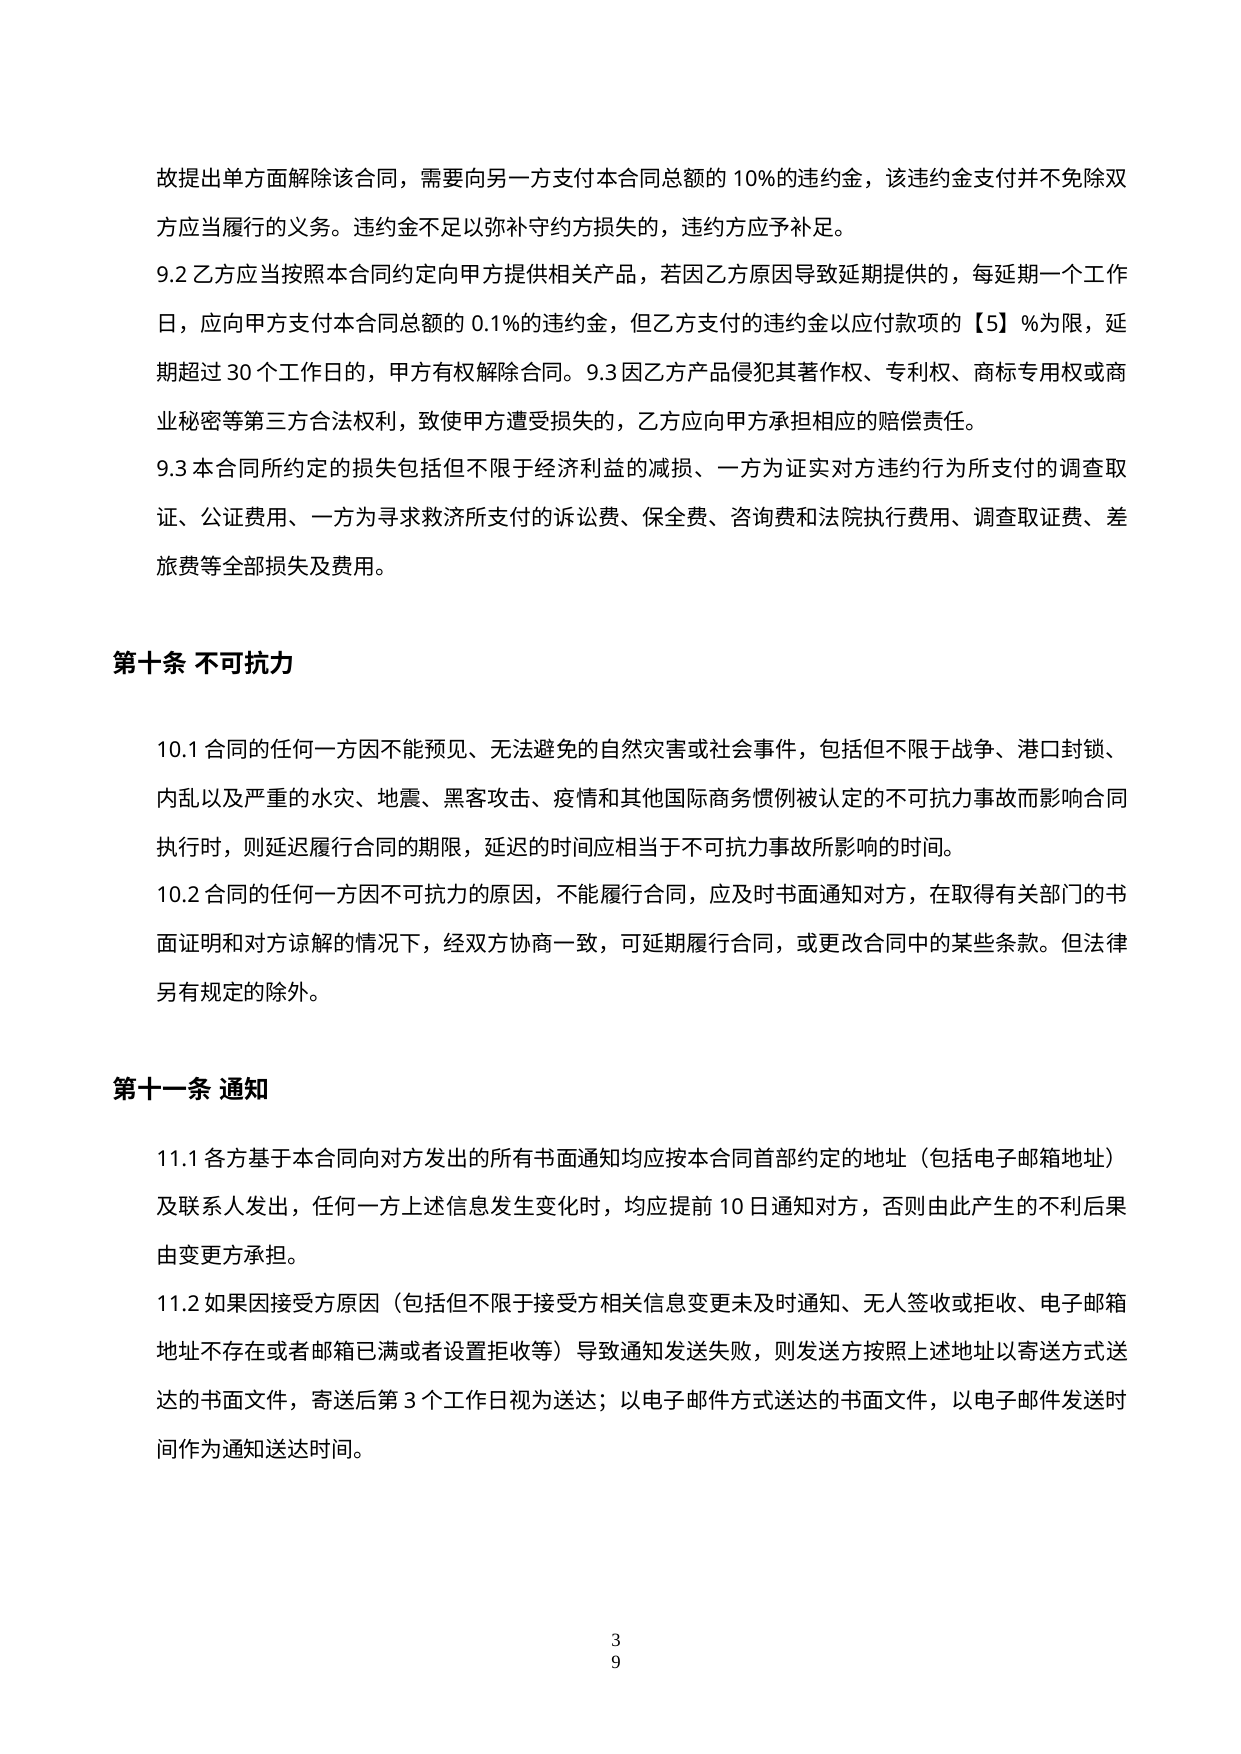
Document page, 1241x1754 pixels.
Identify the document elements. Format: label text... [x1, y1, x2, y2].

text 10.2合同的任何一方因不可抗力的原因，不能履行合同，应及时书面通知对方，在取得有关部门的书面证明和对方谅解的情况下，经双方协商一致，可延期履行合同，或更改合同中的某些条款。但法律另有规定的除外。 [156, 878, 1128, 1008]
text 第十一条 通知 [112, 1055, 1128, 1120]
text 9.2乙方应当按照本合同约定向甲方提供相关产品，若因乙方原因导致延期提供的，每延期一个工作日，应向甲方支付本合同总额的0.1%的违约金，但乙方支付的违约金以应付款项的【5】%为限，延期超过30个工作日的，甲方有权解除合同。9.3因乙方产品侵犯其著作权、专利权、商标专用权或商业秘密等第三方合法权利，致使甲方遭受损失的，乙方应向甲方承担相应的赔偿责任。 [156, 258, 1128, 437]
text 11.1各方基于本合同向对方发出的所有书面通知均应按本合同首部约定的地址（包括电子邮箱地址）及联系人发出，任何一方上述信息发生变化时，均应提前10日通知对方，否则由此产生的不利后果由变更方承担。 [156, 1141, 1128, 1271]
text 11.2如果因接受方原因（包括但不限于接受方相关信息变更未及时通知、无人签收或拒收、电子邮箱地址不存在或者邮箱已满或者设置拒收等）导致通知发送失败，则发送方按照上述地址以寄送方式送达的书面文件，寄送后第3个工作日视为送达；以电子邮件方式送达的书面文件，以电子邮件发送时间作为通知送达时间。 [156, 1286, 1128, 1465]
text 第十条 不可抗力 [112, 629, 1128, 694]
text 10.1合同的任何一方因不能预见、无法避免的自然灾害或社会事件，包括但不限于战争、港口封锁、内乱以及严重的水灾、地震、黑客攻击、疫情和其他国际商务惯例被认定的不可抗力事故而影响合同执行时，则延迟履行合同的期限，延迟的时间应相当于不可抗力事故所影响的时间。 [156, 733, 1128, 863]
text 9.3本合同所约定的损失包括但不限于经济利益的减损、一方为证实对方违约行为所支付的调查取证、公证费用、一方为寻求救济所支付的诉讼费、保全费、咨询费和法院执行费用、调查取证费、差旅费等全部损失及费用。 [156, 452, 1128, 582]
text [156, 162, 1128, 243]
